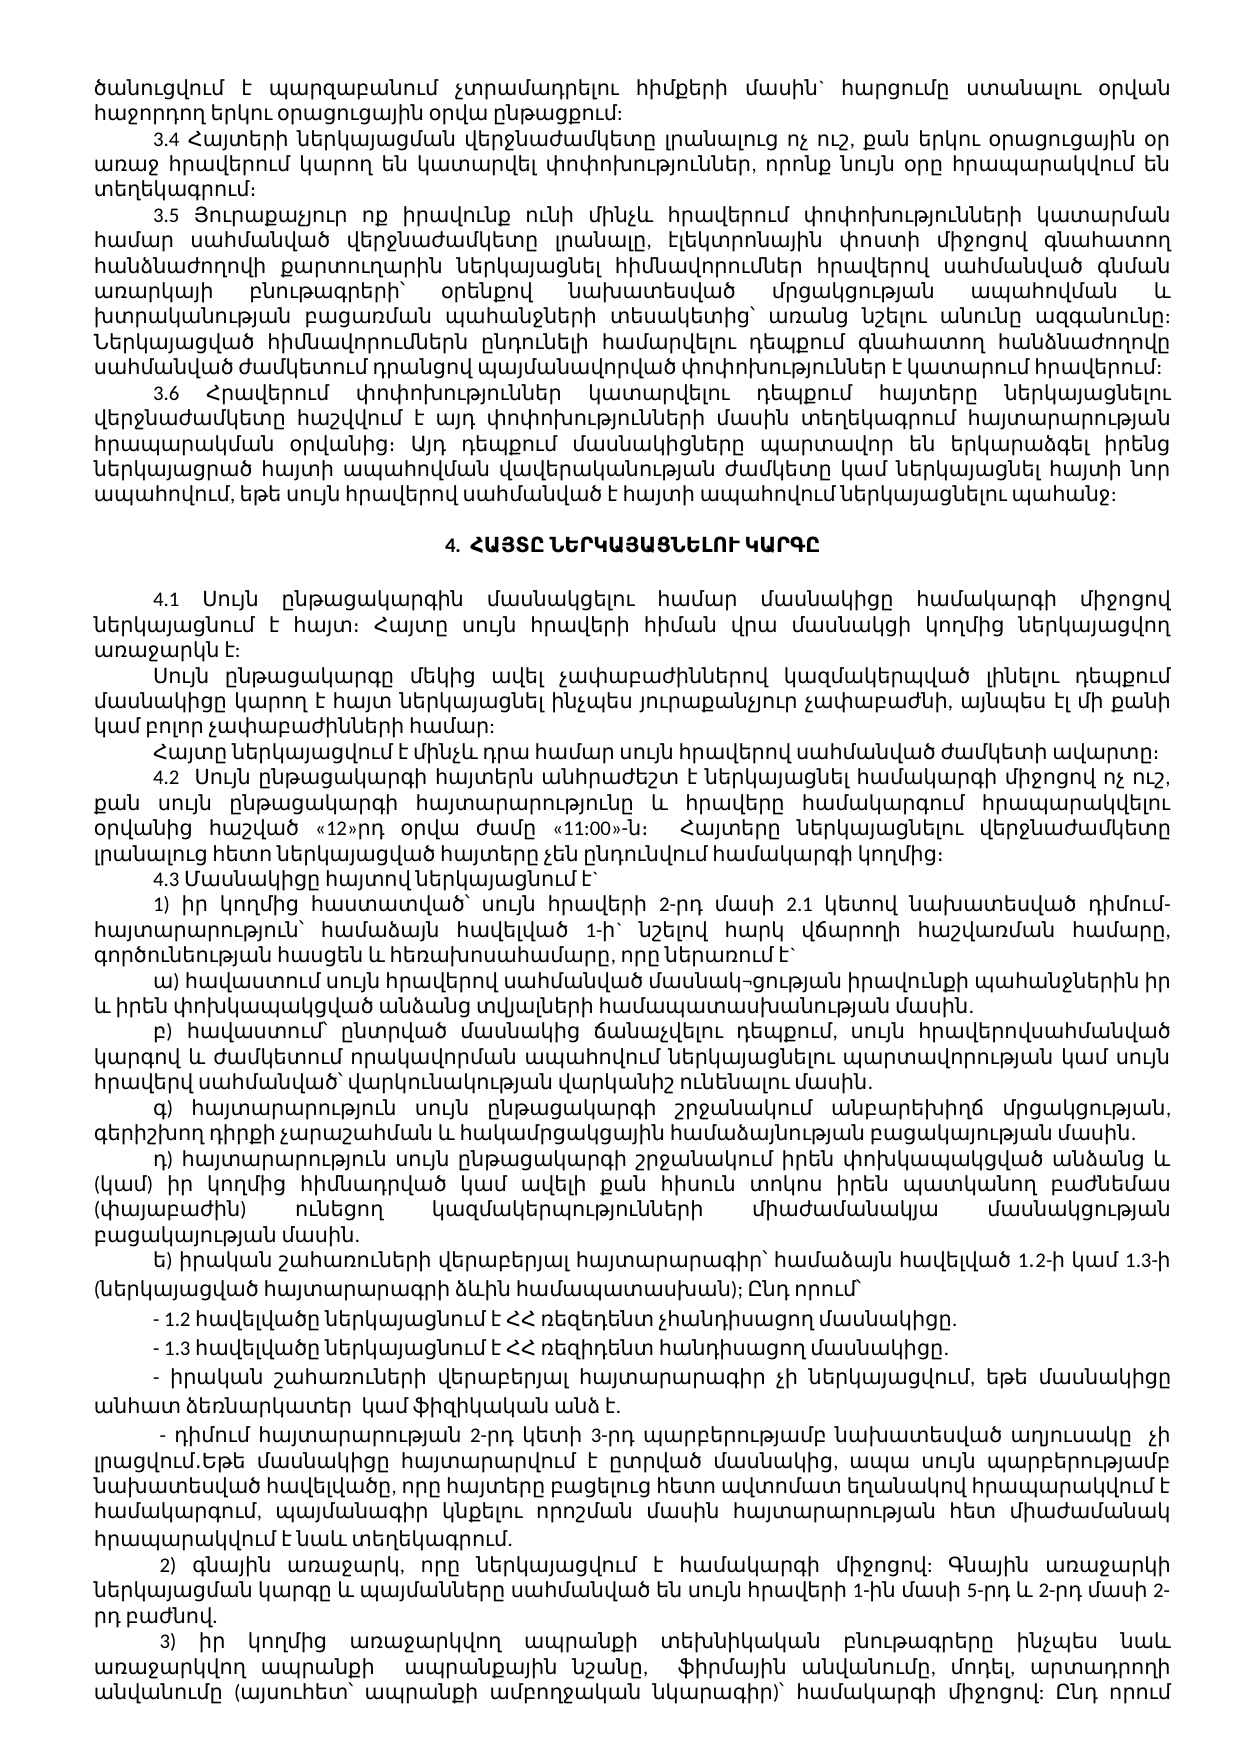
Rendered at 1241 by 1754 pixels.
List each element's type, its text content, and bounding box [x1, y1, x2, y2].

text Հայտը ներկայացվում է մինչև դրա համար սույն հրավերով սահմանված ժամկետի ավարտը։ [94, 739, 1171, 764]
text 4. ՀԱՅՏԸ ՆԵՐԿԱՅԱՑՆԵԼՈՒ ԿԱՐԳԸ [94, 532, 1171, 558]
text - 1.3 հավելվածը ներկայացնում է ՀՀ ռեզիդենտ հանդիսացող մասնակիցը. [94, 1335, 1171, 1360]
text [94, 1628, 1171, 1705]
text ա) հավաստում սույն հրավերով սահմանված մասնակ¬ցության իրավունքի պահանջներին իր և իրեն փոխկապակցված անձանց տվյալների համապատասխանության մասին. [94, 968, 1171, 1019]
text 3.6 Հրավերում փոփոխություններ կատարվելու դեպքում հայտերը ներկայացնելու վերջնաժամկետը հաշվվում է այդ փոփոխությունների մասին տեղեկագրում հայտարարության հրապարակման օրվանից։ Այդ դեպքում մասնակիցները պարտավոր են երկարաձգել իրենց ներկայացրած հայտի ապահովման վավերականության ժամկետը կամ ներկայացնել հայտի նոր ապահովում, եթե սույն հրավերով սահմանված է հայտի ապահովում ներկայացնելու պահանջ: [94, 380, 1171, 507]
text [94, 75, 1171, 126]
text գ) հայտարարություն սույն ընթացակարգի շրջանակում անբարեխիղճ մրցակցության, գերիշխող դիրքի չարաշահման և հակամրցակցային համաձայնության բացակայության մասին. [94, 1095, 1171, 1146]
text - 1.2 հավելվածը ներկայացնում է ՀՀ ռեզեդենտ չհանդիսացող մասնակիցը. [94, 1306, 1171, 1331]
text 3.4 Հայտերի ներկայացման վերջնաժամկետը լրանալուց ոչ ուշ, քան երկու օրացուցային օր առաջ հրավերում կարող են կատարվել փոփոխություններ, որոնք նույն օրը հրապարակվում են տեղեկագրում։ [94, 126, 1171, 202]
text 4.1 Սույն ընթացակարգին մասնակցելու համար մասնակիցը համակարգի միջոցով ներկայացնում է հայտ։ Հայտը սույն հրավերի հիման վրա մասնակցի կողմից ներկայացվող առաջարկն է: [94, 587, 1171, 663]
text 3.5 Յուրաքաչյուր ոք իրավունք ունի մինչև հրավերում փոփոխությունների կատարման համար սահմանված վերջնաժամկետը լրանալը, էլեկտրոնային փոստի միջոցով գնահատող հանձնաժողովի քարտուղարին ներկայացնել հիմնավորումներ հրավերով սահմանված գնման առարկայի բնութագրերի՝ օրենքով նախատեսված մրցակցության ապահովման և խտրականության բացառման պահանջների տեսակետից՝ առանց նշելու անունը ազգանունը: Ներկայացված հիմնավորումներն ընդունելի համարվելու դեպքում գնահատող հանձնաժողովը սահմանված ժամկետում դրանցով պայմանավորված փոփոխություններ է կատարում հրավերում: [94, 202, 1171, 380]
text ե) իրական շահառուների վերաբերյալ հայտարարագիր՝ համաձայն հավելված 1․2-ի կամ 1.3-ի (ներկայացված հայտարարագրի ձևին համապատասխան); Ընդ որում՝ [94, 1247, 1171, 1302]
text 2) գնային առաջարկ, որը ներկայացվում է համակարգի միջոցով: Գնային առաջարկի ներկայացման կարգը և պայմանները սահմանված են սույն հրավերի 1-ին մասի 5-րդ և 2-րդ մասի 2-րդ բաժնով. [94, 1552, 1171, 1628]
text 4.2 Սույն ընթացակարգի հայտերն անհրաժեշտ է ներկայացնել համակարգի միջոցով ոչ ուշ, քան սույն ընթացակարգի հայտարարությունը և հրավերը համակարգում հրապարակվելու օրվանից հաշված «12»րդ օրվա ժամը «11:00»-ն։ Հայտերը ներկայացնելու վերջնաժամկետը լրանալուց հետո ներկայացված հայտերը չեն ընդունվում համակարգի կողմից։ [94, 764, 1171, 866]
text դ) հայտարարություն սույն ընթացակարգի շրջանակում իրեն փոխկապակցված անձանց և (կամ) իր կողմից հիմնադրված կամ ավելի քան հիսուն տոկոս իրեն պատկանող բաժնեմաս (փայաբաժին) ունեցող կազմակերպությունների միաժամանակյա մասնակցության բացակայության մասին. [94, 1146, 1171, 1247]
text - իրական շահառուների վերաբերյալ հայտարարագիր չի ներկայացվում, եթե մասնակիցը անհատ ձեռնարկատեր կամ ֆիզիկական անձ է. [94, 1364, 1171, 1419]
text 1) իր կողմից հաստատված՝ սույն հրավերի 2-րդ մասի 2.1 կետով նախատեսված դիմում-հայտարարություն՝ համաձայն հավելված 1-ի` նշելով հարկ վճարողի հաշվառման համարը, գործունեության հասցեն և հեռախոսահամարը, որը ներառում է` [94, 892, 1171, 968]
text Սույն ընթացակարգը մեկից ավել չափաբաժիններով կազմակերպված լինելու դեպքում մասնակիցը կարող է հայտ ներկայացնել ինչպես յուրաքանչյուր չափաբաժնի, այնպես էլ մի քանի կամ բոլոր չափաբաժինների համար: [94, 663, 1171, 739]
text - դիմում հայտարարության 2-րդ կետի 3-րդ պարբերությամբ նախատեսված աղյուսակը չի լրացվում․Եթե մասնակիցը հայտարարվում է ըտրված մասնակից, ապա սույն պարբերությամբ նախատեսված հավելվածը, որը հայտերը բացելուց հետո ավտոմատ եղանակով հրապարակվում է համակարգում, պայմանագիր կնքելու որոշման մասին հայտարարության հետ միաժամանակ հրապարակվում է նաև տեղեկագրում. [94, 1422, 1171, 1552]
text բ) հավաստում՝ ընտրված մասնակից ճանաչվելու դեպքում, սույն հրավերովսահմանված կարգով և ժամկետում որակավորման ապահովում ներկայացնելու պարտավորության կամ սույն հրավերվ սահմանված՝ վարկունակության վարկանիշ ունենալու մասին. [94, 1019, 1171, 1095]
text 4.3 Մասնակիցը հայտով ներկայացնում է` [94, 866, 1171, 892]
